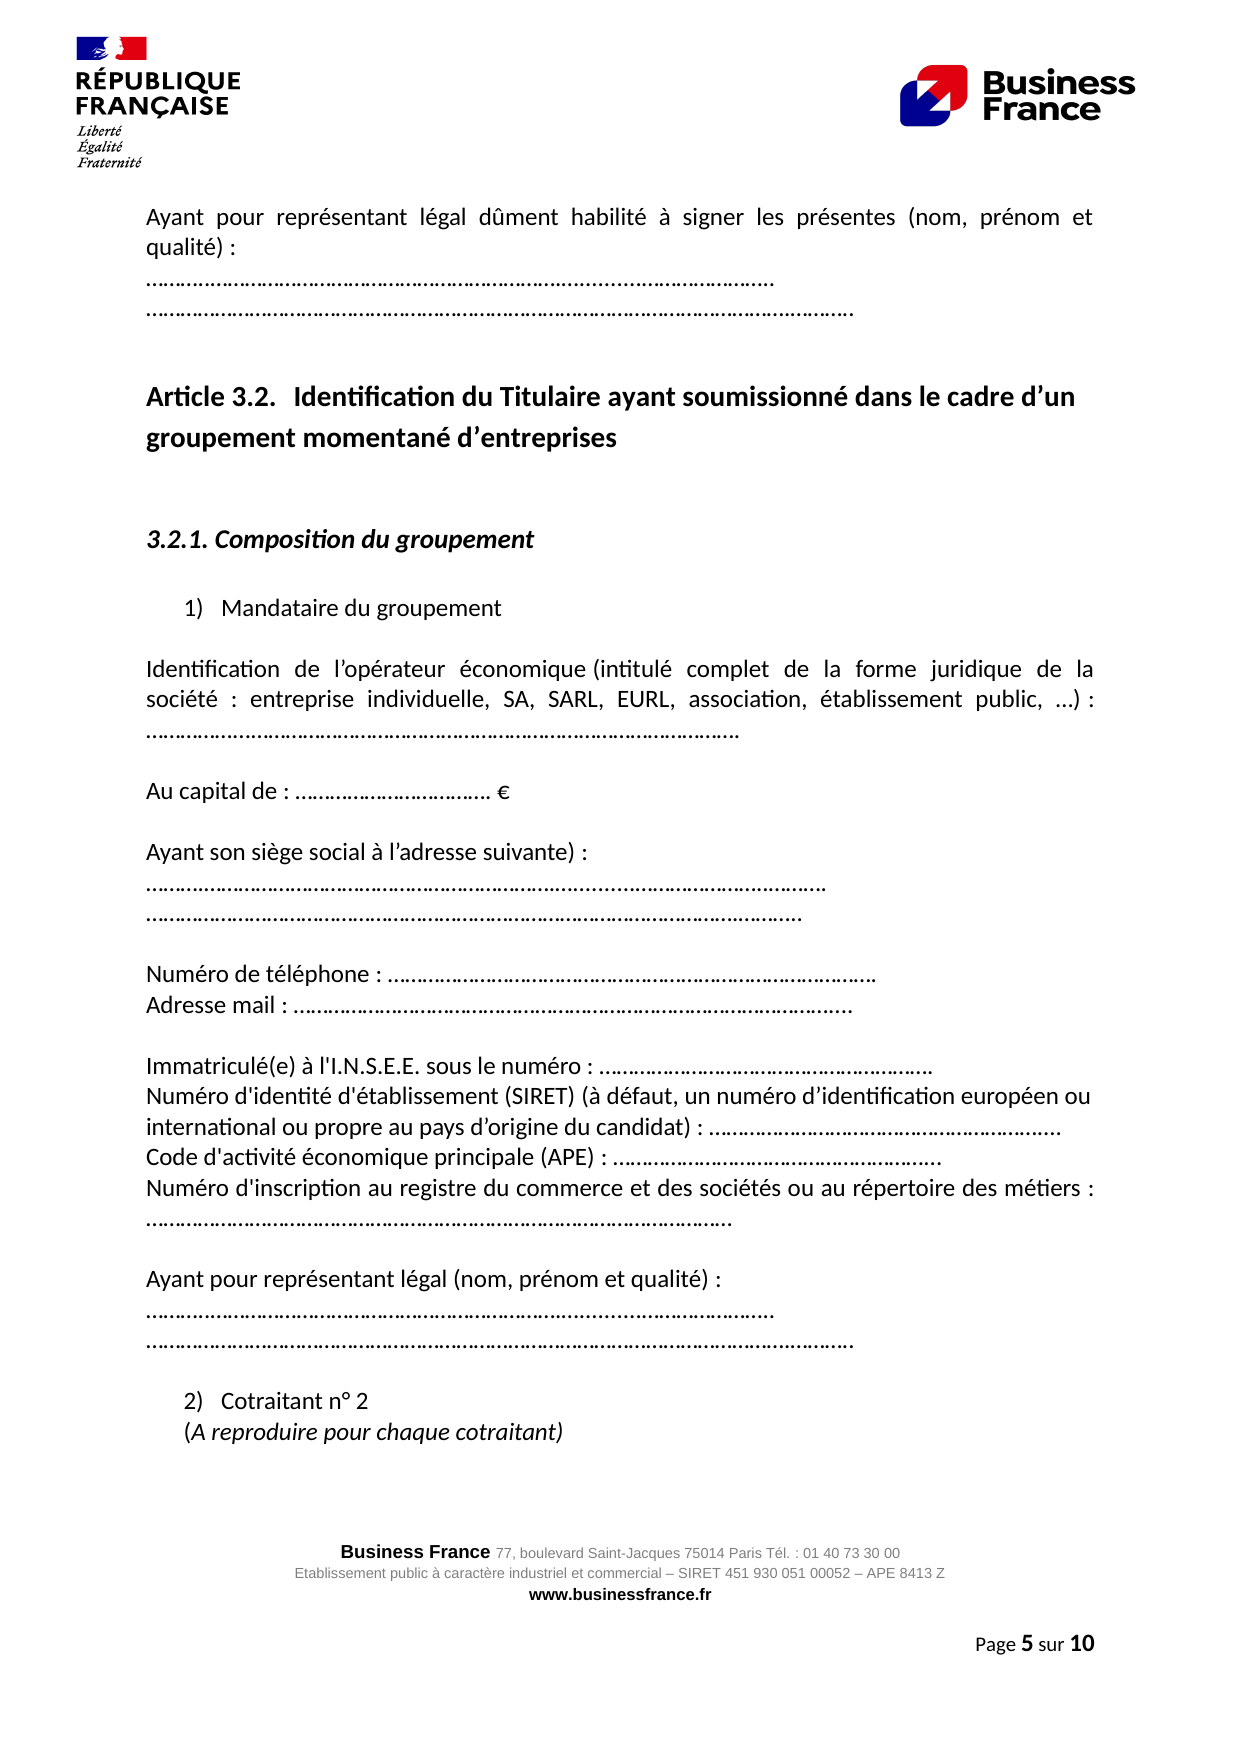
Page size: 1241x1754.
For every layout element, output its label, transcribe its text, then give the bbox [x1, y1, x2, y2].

text Code d'activité économique principale (APE) : ………………………………………………... [146, 1141, 1094, 1172]
list Cotraitant n° 2 [183, 1386, 1094, 1416]
text ………..…………………………………………………….…..........…………………..………………………………………………………………………………………………….……….. [146, 262, 1094, 323]
text (A reproduire pour chaque cotraitant) [183, 1416, 1094, 1447]
text ……….…………………………………………………….…..........…………………..……….………………………………………………………………………………………….……….. [146, 867, 1094, 928]
text Ayant son siège social à l’adresse suivante) : [146, 836, 1094, 867]
text Identification de l’opérateur économique (intitulé complet de la forme juridique de la société : entreprise individuelle, SA, SARL, EURL, association, établissement public, …) : ……………...…………………………………………………………………………. [146, 653, 1094, 744]
text Immatriculé(e) à l'I.N.S.E.E. sous le numéro : …………………………………………………. [146, 1050, 1094, 1080]
text ………..…………………………………………………….…..........…………………..………………………………………………………………………………………………….……….. [146, 1294, 1094, 1355]
text Article 3.2. Identification du Titulaire ayant soumissionné dans le cadre d’un groupement momentané d’entreprises [146, 378, 1094, 455]
text Au capital de : ……………………………. € [146, 775, 1094, 806]
text Numéro de téléphone : …………………………………………………………………………. [146, 958, 1094, 989]
text Ayant pour représentant légal (nom, prénom et qualité) : [146, 1263, 1094, 1294]
text Numéro d'identité d'établissement (SIRET) (à défaut, un numéro d’identification européen ou international ou propre au pays d’origine du candidat) : ………………………………………………….... [146, 1080, 1094, 1141]
picture [36, 0, 332, 269]
text 3.2.1. Composition du groupement [146, 522, 1094, 555]
picture [875, 42, 1159, 150]
text Ayant pour représentant légal dûment habilité à signer les présentes (nom, prénom et qualité) : [146, 201, 1094, 262]
list Mandataire du groupement [183, 592, 1094, 622]
text Adresse mail : ………………………………………………………………………………….... [146, 989, 1094, 1019]
text Numéro d'inscription au registre du commerce et des sociétés ou au répertoire des métiers : ………………………………………………………………………………………… [146, 1172, 1094, 1233]
